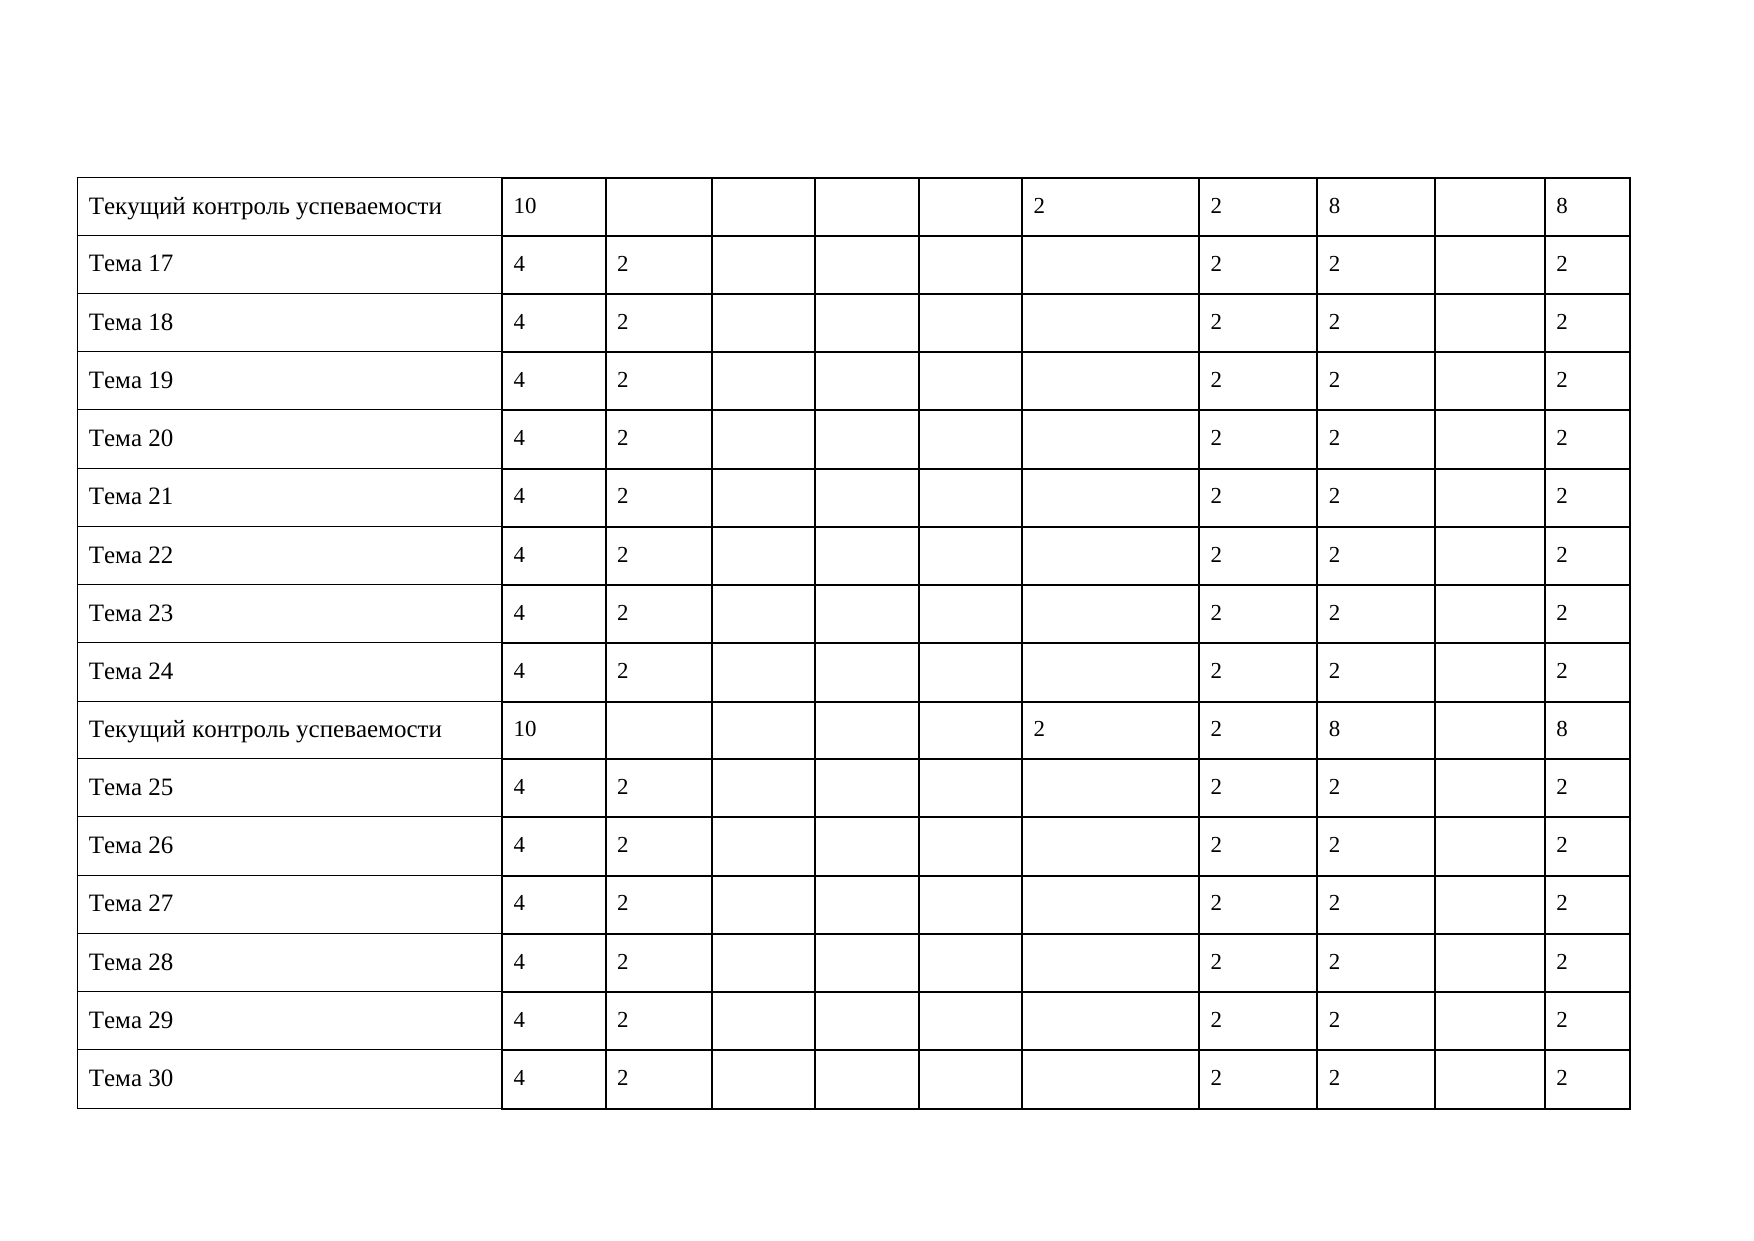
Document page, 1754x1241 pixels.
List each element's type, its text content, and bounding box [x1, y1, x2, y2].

table_cell [607, 703, 711, 758]
table_cell [816, 411, 918, 468]
table_cell [713, 237, 814, 293]
table_cell Текущий контроль успеваемости [78, 702, 501, 758]
table_cell 2 [1200, 295, 1316, 351]
table_cell 2 [1200, 179, 1316, 235]
table_cell Тема 30 [78, 1050, 501, 1107]
table_cell 2 [1318, 760, 1434, 816]
table_cell 2 [1318, 935, 1434, 991]
table_cell [920, 179, 1021, 235]
table_cell [1023, 411, 1198, 468]
table_cell [816, 470, 918, 526]
table_cell [816, 179, 918, 235]
table_cell 2 [1200, 877, 1316, 933]
table_cell 4 [503, 1051, 605, 1107]
table_cell 2 [1546, 237, 1629, 293]
table_cell Тема 26 [78, 817, 501, 874]
table_cell [1436, 470, 1544, 526]
table_cell [713, 1051, 814, 1107]
table_cell [1436, 703, 1544, 758]
table_cell [713, 411, 814, 468]
table_cell 2 [607, 935, 711, 991]
table_cell [1436, 237, 1544, 293]
table_cell 2 [1318, 644, 1434, 701]
table_cell 2 [607, 818, 711, 874]
table_cell [1023, 528, 1198, 584]
table_cell [713, 528, 814, 584]
table_cell 2 [607, 760, 711, 816]
table_cell [1023, 353, 1198, 409]
table_cell [713, 877, 814, 933]
table_cell [713, 586, 814, 642]
table_cell 2 [1200, 703, 1316, 758]
table_cell 8 [1546, 179, 1629, 235]
table_cell [713, 644, 814, 701]
table_cell [816, 703, 918, 758]
table_cell [713, 295, 814, 351]
table_cell [816, 295, 918, 351]
table_cell [713, 935, 814, 991]
table_cell Тема 25 [78, 759, 501, 816]
table_cell 2 [607, 586, 711, 642]
table_cell [920, 411, 1021, 468]
table_cell [1436, 993, 1544, 1049]
table_cell [920, 470, 1021, 526]
table_cell 4 [503, 470, 605, 526]
table_cell [713, 470, 814, 526]
table_cell 2 [1546, 470, 1629, 526]
table_cell 2 [1200, 411, 1316, 468]
table_cell 2 [1318, 586, 1434, 642]
table_cell 10 [503, 179, 605, 235]
table_cell Тема 22 [78, 527, 501, 584]
table_cell 2 [1318, 295, 1434, 351]
table_cell Тема 18 [78, 294, 501, 351]
table_cell [816, 1051, 918, 1107]
table_cell [1023, 586, 1198, 642]
table_cell 2 [607, 1051, 711, 1107]
table_cell 4 [503, 935, 605, 991]
table_cell Тема 27 [78, 876, 501, 933]
table_cell 2 [607, 411, 711, 468]
table_cell 4 [503, 528, 605, 584]
table_cell 2 [1546, 760, 1629, 816]
table_cell 4 [503, 411, 605, 468]
table_cell [1023, 295, 1198, 351]
table_cell [713, 818, 814, 874]
table_cell 2 [1023, 703, 1198, 758]
table_cell [920, 993, 1021, 1049]
table_cell [1436, 411, 1544, 468]
table_cell [920, 818, 1021, 874]
table_cell 2 [1318, 1051, 1434, 1107]
table_cell 2 [1200, 237, 1316, 293]
table_cell [816, 237, 918, 293]
table_cell 2 [1200, 935, 1316, 991]
table_cell 2 [1318, 353, 1434, 409]
table_cell [1023, 877, 1198, 933]
table_cell 2 [1200, 644, 1316, 701]
table_cell [607, 179, 711, 235]
table_cell 8 [1318, 179, 1434, 235]
table_cell [920, 353, 1021, 409]
table_cell [713, 703, 814, 758]
table_cell 2 [1318, 993, 1434, 1049]
table_cell 2 [1318, 877, 1434, 933]
table_cell 4 [503, 993, 605, 1049]
table_cell [1436, 877, 1544, 933]
table_cell 4 [503, 237, 605, 293]
table_cell Тема 21 [78, 469, 501, 526]
table_cell 2 [1318, 818, 1434, 874]
table_cell [920, 760, 1021, 816]
table_cell [1023, 993, 1198, 1049]
table_cell [816, 935, 918, 991]
table_cell 2 [607, 877, 711, 933]
table_cell [816, 818, 918, 874]
table_cell 2 [607, 470, 711, 526]
table_cell 4 [503, 295, 605, 351]
table_cell [1023, 237, 1198, 293]
table_cell 2 [1318, 237, 1434, 293]
table_cell Тема 29 [78, 992, 501, 1049]
table_cell [1436, 935, 1544, 991]
table_cell 2 [1023, 179, 1198, 235]
table_cell 2 [1546, 586, 1629, 642]
table_cell [1436, 586, 1544, 642]
table_cell [920, 877, 1021, 933]
table_cell [1023, 935, 1198, 991]
table_cell 2 [1546, 295, 1629, 351]
table_cell [1436, 760, 1544, 816]
table_cell 2 [1546, 877, 1629, 933]
table_cell [920, 935, 1021, 991]
table_cell 2 [1200, 470, 1316, 526]
table_cell [920, 237, 1021, 293]
table_cell Тема 23 [78, 585, 501, 642]
table_cell Тема 24 [78, 643, 501, 701]
table_cell [1023, 760, 1198, 816]
table_cell [920, 295, 1021, 351]
table_cell [816, 528, 918, 584]
table_cell 2 [1318, 528, 1434, 584]
table_cell 4 [503, 760, 605, 816]
table_cell [816, 353, 918, 409]
table_cell 2 [1546, 993, 1629, 1049]
table_cell 2 [607, 353, 711, 409]
table_cell 4 [503, 877, 605, 933]
table_cell 8 [1318, 703, 1434, 758]
table_cell 8 [1546, 703, 1629, 758]
table_cell [1436, 818, 1544, 874]
table_cell 2 [1200, 528, 1316, 584]
table_cell 2 [1200, 1051, 1316, 1107]
table_cell Тема 19 [78, 352, 501, 409]
table_cell 4 [503, 586, 605, 642]
table_cell 2 [1318, 470, 1434, 526]
table_cell Тема 28 [78, 934, 501, 991]
table_cell [1023, 644, 1198, 701]
table_cell [816, 877, 918, 933]
table_cell 4 [503, 644, 605, 701]
table_cell 4 [503, 818, 605, 874]
table_cell [713, 993, 814, 1049]
table_cell 2 [607, 993, 711, 1049]
table_cell Тема 17 [78, 236, 501, 293]
table_cell 2 [607, 528, 711, 584]
table_cell [816, 760, 918, 816]
table_cell [816, 644, 918, 701]
table_cell 2 [1200, 586, 1316, 642]
table_cell [920, 586, 1021, 642]
table_cell 2 [1546, 935, 1629, 991]
table_cell [1023, 818, 1198, 874]
table_cell [1436, 353, 1544, 409]
table_cell 2 [1546, 353, 1629, 409]
table_cell 2 [1546, 1051, 1629, 1107]
table_cell [920, 644, 1021, 701]
table_cell [1023, 1051, 1198, 1107]
table_cell 10 [503, 703, 605, 758]
table_cell 2 [1200, 353, 1316, 409]
table_cell [816, 586, 918, 642]
table_cell 2 [1200, 818, 1316, 874]
table_cell [920, 528, 1021, 584]
table_cell [1436, 179, 1544, 235]
table_cell [1436, 644, 1544, 701]
table_cell [920, 1051, 1021, 1107]
table_cell 2 [1546, 818, 1629, 874]
table_cell [1023, 470, 1198, 526]
table_cell 2 [1546, 411, 1629, 468]
table_cell Текущий контроль успеваемости [78, 178, 501, 235]
table_cell 2 [607, 295, 711, 351]
table_cell 2 [607, 644, 711, 701]
table_cell 4 [503, 353, 605, 409]
table_cell 2 [1546, 528, 1629, 584]
table_cell 2 [1546, 644, 1629, 701]
table_cell Тема 20 [78, 410, 501, 468]
table_cell [1436, 1051, 1544, 1107]
table_cell [713, 353, 814, 409]
table_cell [920, 703, 1021, 758]
table_cell 2 [1318, 411, 1434, 468]
table_cell [713, 179, 814, 235]
table_cell 2 [1200, 760, 1316, 816]
table_cell 2 [1200, 993, 1316, 1049]
table_cell 2 [607, 237, 711, 293]
table_cell [713, 760, 814, 816]
table_cell [816, 993, 918, 1049]
table_cell [1436, 528, 1544, 584]
table_cell [1436, 295, 1544, 351]
